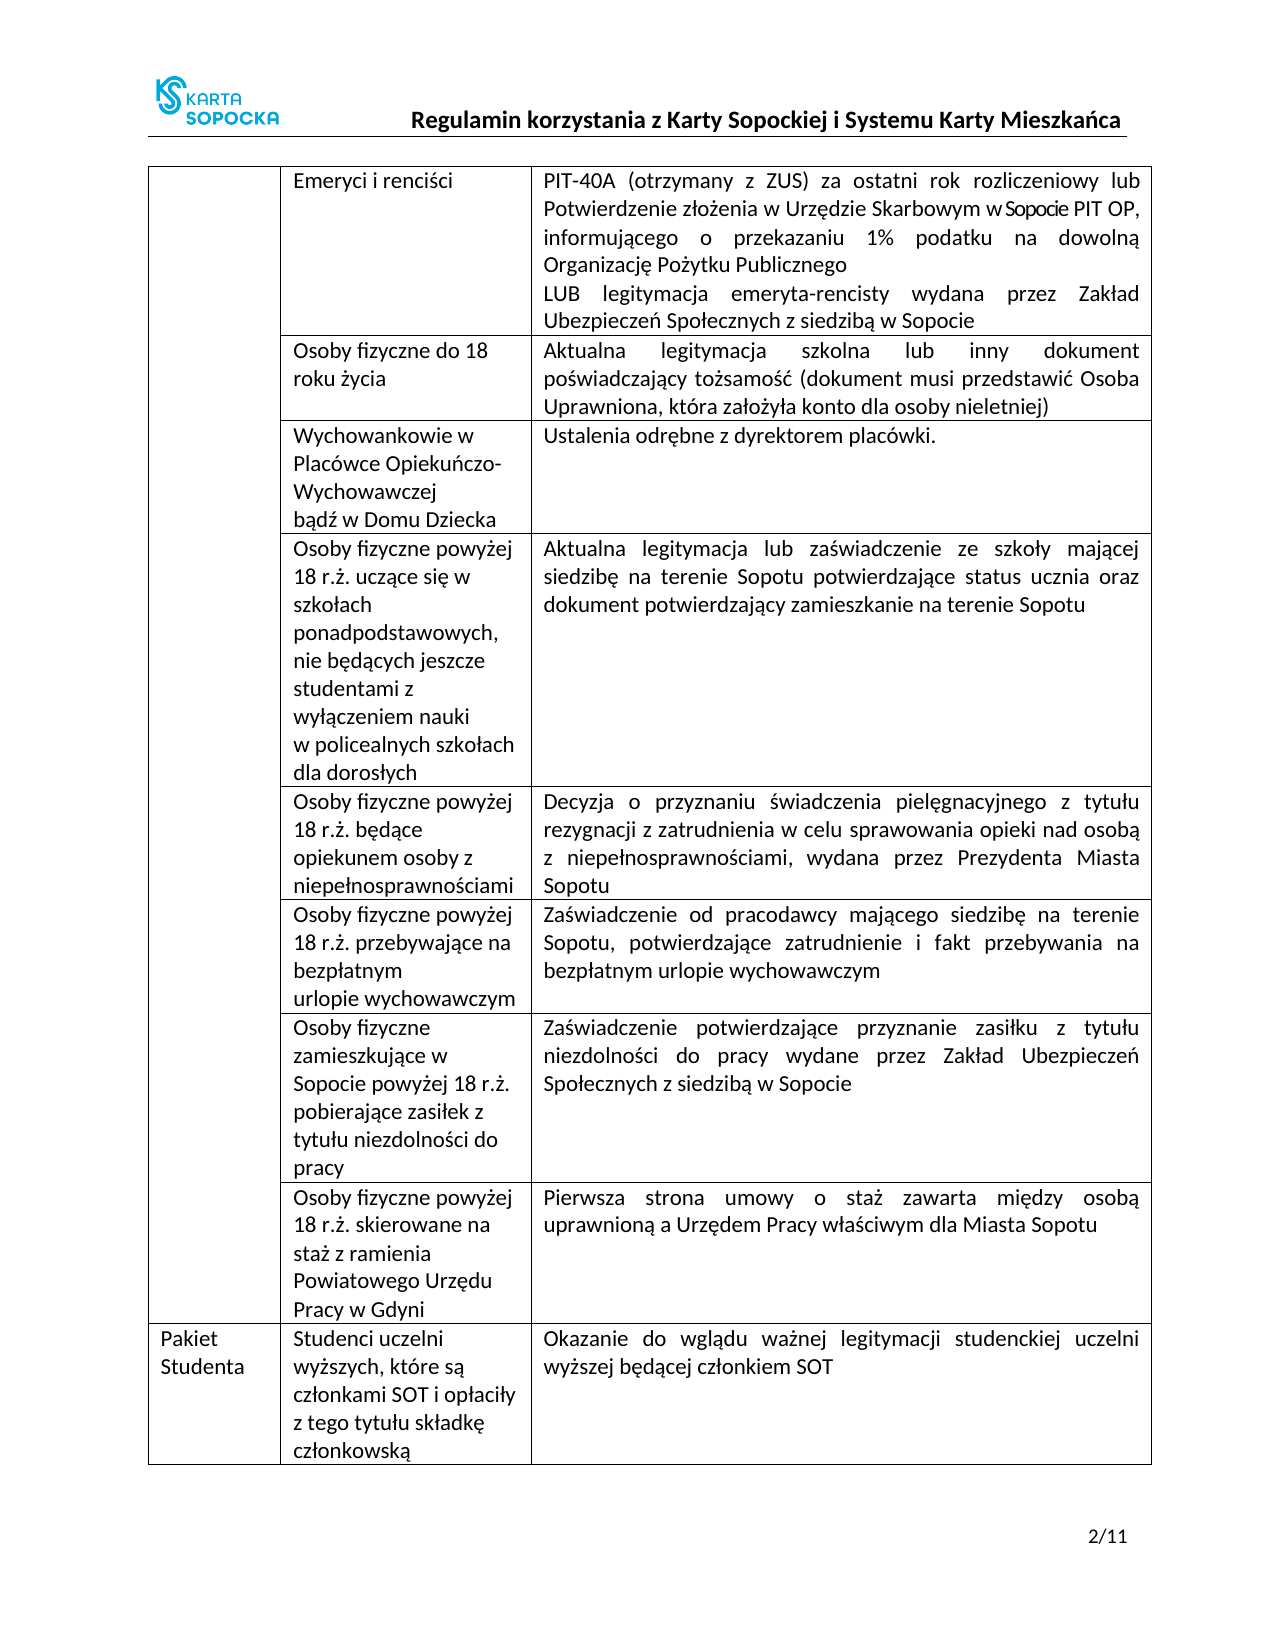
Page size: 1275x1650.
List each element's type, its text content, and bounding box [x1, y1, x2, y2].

table_cell Studenci uczelni wyższych, które są członkami SOT i opłaciły z tego tytułu składkę członkowską [281, 1324, 531, 1464]
picture [147, 73, 287, 129]
table_header [149, 167, 280, 1323]
table_cell Zaświadczenie od pracodawcy mającego siedzibę na terenie Sopotu, potwierdzające zatrudnienie i fakt przebywania na bezpłatnym urlopie wychowawczym [532, 900, 1151, 1012]
table_cell Decyzja o przyznaniu świadczenia pielęgnacyjnego z tytułu rezygnacji z zatrudnienia w celu sprawowania opieki nad osobą z niepełnosprawnościami, wydana przez Prezydenta Miasta Sopotu [532, 787, 1151, 899]
table_header Emeryci i renciści [281, 167, 531, 335]
table_cell Osoby fizyczne powyżej 18 r.ż. przebywające na bezpłatnym urlopie wychowawczym [281, 900, 531, 1012]
table_cell Aktualna legitymacja szkolna lub inny dokument poświadczający tożsamość (dokument musi przedstawić Osoba Uprawniona, która założyła konto dla osoby nieletniej) [532, 336, 1151, 420]
table_cell Osoby fizyczne zamieszkujące w Sopocie powyżej 18 r.ż. pobierające zasiłek z tytułu niezdolności do pracy [281, 1014, 531, 1182]
table_cell Osoby fizyczne powyżej 18 r.ż. uczące się w szkołach ponadpodstawowych, nie będących jeszcze studentami z wyłączeniem nauki w policealnych szkołach dla dorosłych [281, 534, 531, 786]
table_cell Wychowankowie w Placówce Opiekuńczo-Wychowawczej bądź w Domu Dziecka [281, 421, 531, 533]
table_cell Osoby fizyczne powyżej 18 r.ż. będące opiekunem osoby z niepełnosprawnościami [281, 787, 531, 899]
table_cell Okazanie do wglądu ważnej legitymacji studenckiej uczelni wyższej będącej członkiem SOT [532, 1324, 1151, 1464]
table_cell Ustalenia odrębne z dyrektorem placówki. [532, 421, 1151, 533]
table_cell Osoby fizyczne do 18 roku życia [281, 336, 531, 420]
table_cell Pierwsza strona umowy o staż zawarta między osobą uprawnioną a Urzędem Pracy właściwym dla Miasta Sopotu [532, 1183, 1151, 1323]
table_cell Aktualna legitymacja lub zaświadczenie ze szkoły mającej siedzibę na terenie Sopotu potwierdzające status ucznia oraz dokument potwierdzający zamieszkanie na terenie Sopotu [532, 534, 1151, 786]
table_cell Osoby fizyczne powyżej 18 r.ż. skierowane na staż z ramienia Powiatowego Urzędu Pracy w Gdyni [281, 1183, 531, 1323]
table_header PIT-40A (otrzymany z ZUS) za ostatni rok rozliczeniowy lub Potwierdzenie złożenia w Urzędzie Skarbowym w Sopocie PIT OP, informującego o przekazaniu 1% podatku na dowolną Organizację Pożytku Publicznego LUB legitymacja emeryta-rencisty wydana przez Zakład Ubezpieczeń Społecznych z siedzibą w Sopocie [532, 167, 1151, 335]
table_cell Pakiet Studenta [149, 1324, 280, 1464]
table_cell Zaświadczenie potwierdzające przyznanie zasiłku z tytułu niezdolności do pracy wydane przez Zakład Ubezpieczeń Społecznych z siedzibą w Sopocie [532, 1014, 1151, 1182]
